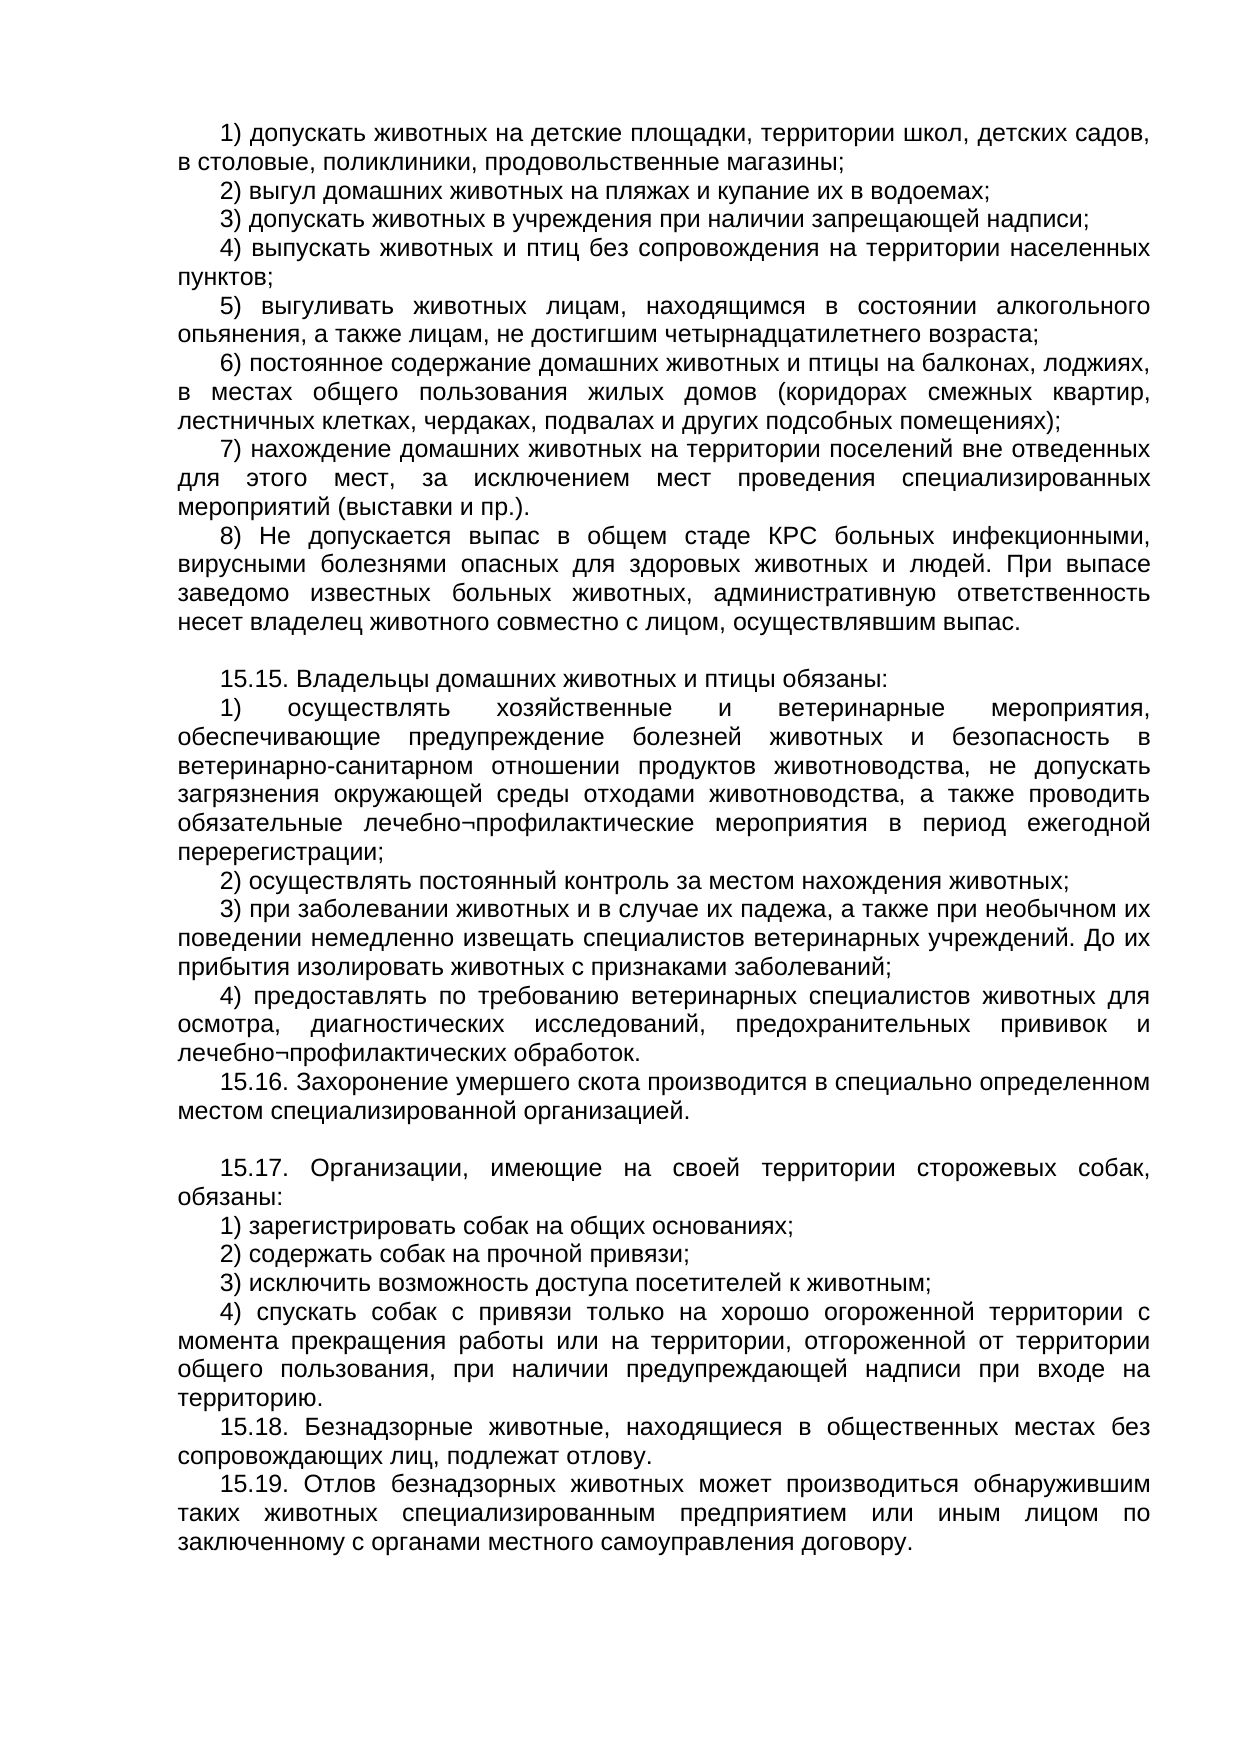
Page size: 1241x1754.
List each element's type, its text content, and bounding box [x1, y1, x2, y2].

text 15.15. Владельцы домашних животных и птицы обязаны: [177, 664, 1152, 693]
text 1) осуществлять хозяйственные и ветеринарные мероприятия, обеспечивающие предупреждение болезней животных и безопасность в ветеринарно-санитарном отношении продуктов животноводства, не допускать загрязнения окружающей среды отходами животноводства, а также проводить обязательные лечебно¬профилактические мероприятия в период ежегодной перерегистрации; [177, 693, 1152, 866]
text 8) Не допускается выпас в общем стаде КРС больных инфекционными, вирусными болезнями опасных для здоровых животных и людей. При выпасе заведомо известных больных животных, административную ответственность несет владелец животного совместно с лицом, осуществлявшим выпас. [177, 521, 1152, 636]
text 2) содержать собак на прочной привязи; [177, 1239, 1152, 1268]
text 15.16. Захоронение умершего скота производится в специально определенном местом специализированной организацией. [177, 1067, 1152, 1124]
text 3) исключить возможность доступа посетителей к животным; [177, 1268, 1152, 1297]
text 2) осуществлять постоянный контроль за местом нахождения животных; [177, 866, 1152, 894]
text 15.17. Организации, имеющие на своей территории сторожевых собак, обязаны: [177, 1153, 1152, 1211]
text 1) допускать животных на детские площадки, территории школ, детских садов, в столовые, поликлиники, продовольственные магазины; [177, 118, 1152, 176]
text 2) выгул домашних животных на пляжах и купание их в водоемах; [177, 176, 1152, 204]
text 15.18. Безнадзорные животные, находящиеся в общественных местах без сопровождающих лиц, подлежат отлову. [177, 1412, 1152, 1469]
text 7) нахождение домашних животных на территории поселений вне отведенных для этого мест, за исключением мест проведения специализированных мероприятий (выставки и пр.). [177, 434, 1152, 521]
text 5) выгуливать животных лицам, находящимся в состоянии алкогольного опьянения, а также лицам, не достигшим четырнадцатилетнего возраста; [177, 291, 1152, 348]
text 4) спускать собак с привязи только на хорошо огороженной территории с момента прекращения работы или на территории, отгороженной от территории общего пользования, при наличии предупреждающей надписи при входе на территорию. [177, 1297, 1152, 1412]
text 4) выпускать животных и птиц без сопровождения на территории населенных пунктов; [177, 233, 1152, 291]
text 3) при заболевании животных и в случае их падежа, а также при необычном их поведении немедленно извещать специалистов ветеринарных учреждений. До их прибытия изолировать животных с признаками заболеваний; [177, 894, 1152, 981]
text 15.19. Отлов безнадзорных животных может производиться обнаружившим таких животных специализированным предприятием или иным лицом по заключенному с органами местного самоуправления договору. [177, 1469, 1152, 1556]
text 1) зарегистрировать собак на общих основаниях; [177, 1211, 1152, 1239]
text 4) предоставлять по требованию ветеринарных специалистов животных для осмотра, диагностических исследований, предохранительных прививок и лечебно¬профилактических обработок. [177, 981, 1152, 1067]
text 6) постоянное содержание домашних животных и птицы на балконах, лоджиях, в местах общего пользования жилых домов (коридорах смежных квартир, лестничных клетках, чердаках, подвалах и других подсобных помещениях); [177, 348, 1152, 434]
text 3) допускать животных в учреждения при наличии запрещающей надписи; [177, 204, 1152, 233]
